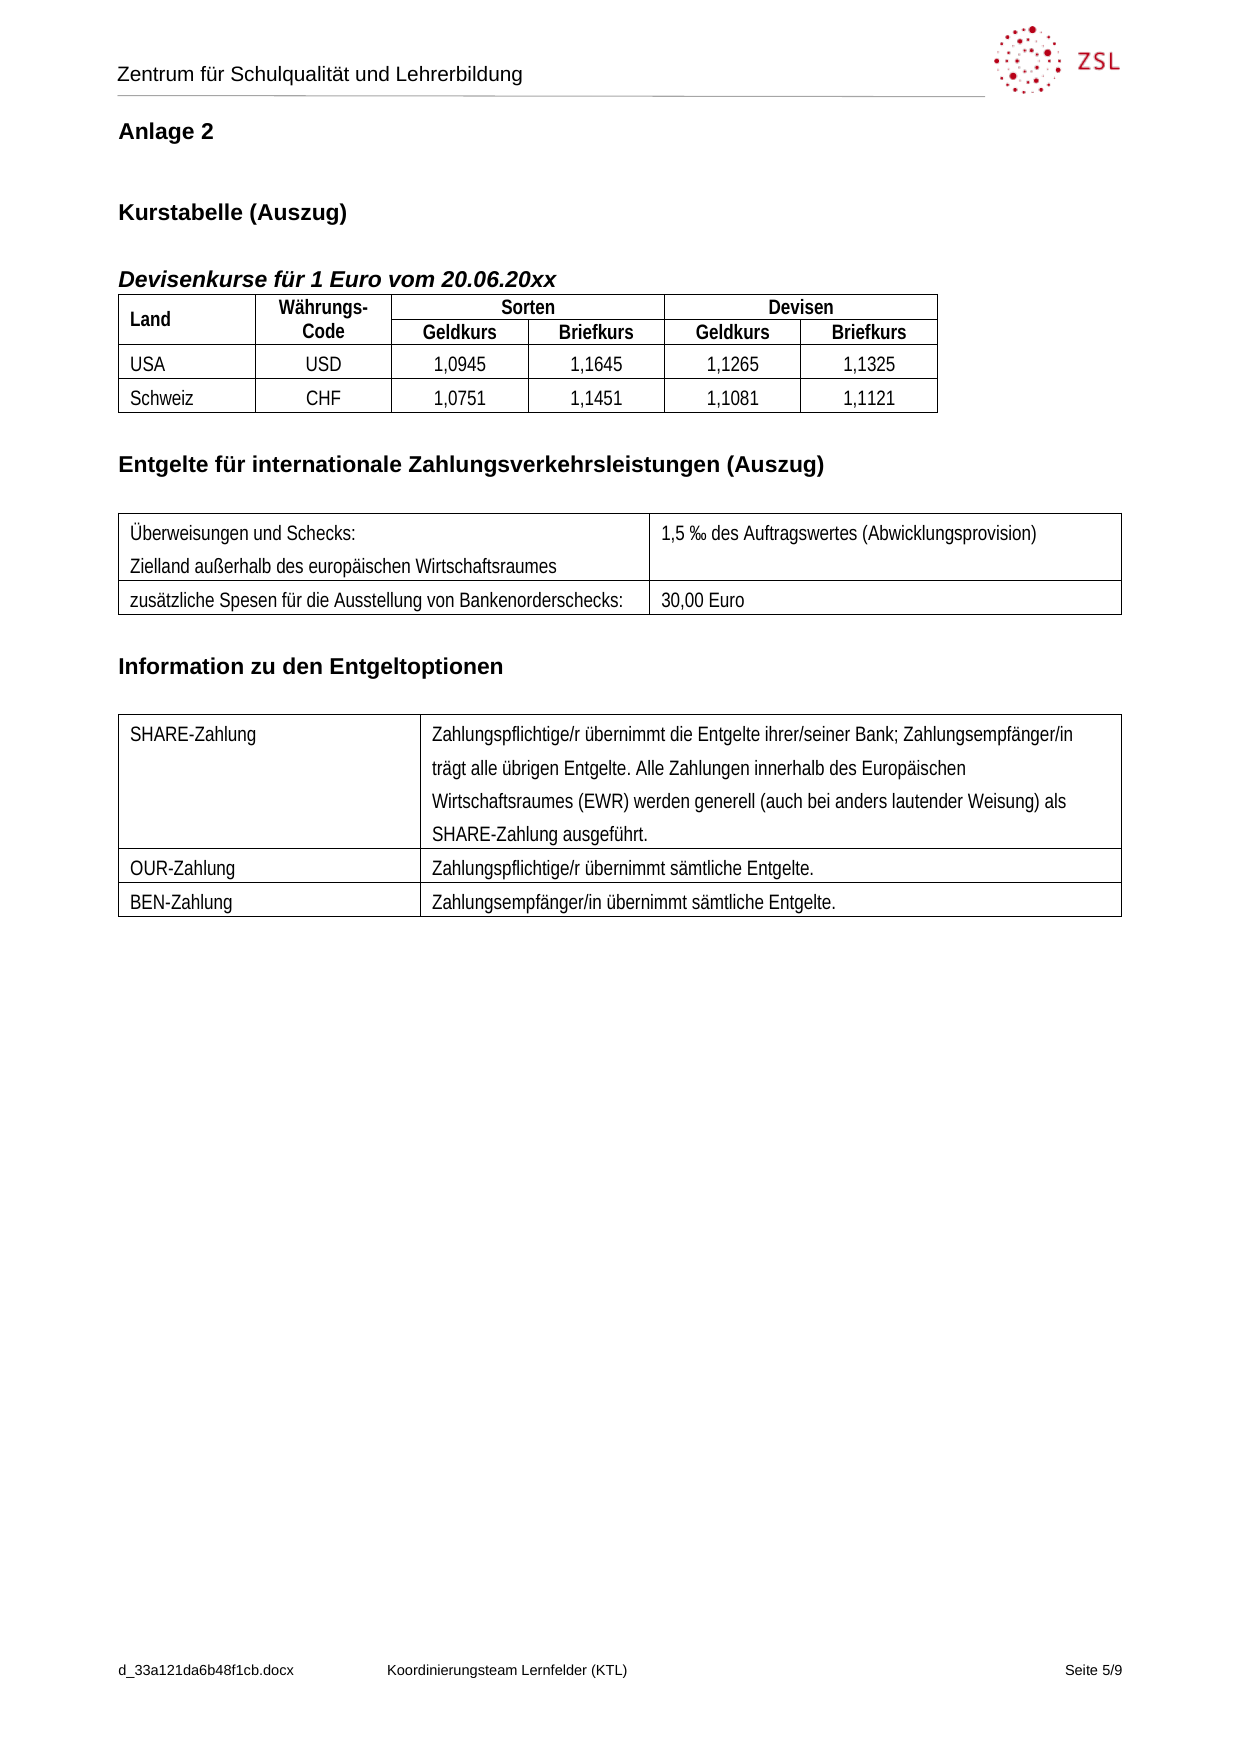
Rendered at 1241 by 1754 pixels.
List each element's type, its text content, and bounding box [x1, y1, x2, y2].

table_header Sorten [392, 295, 664, 319]
table_cell 1,1645 [529, 345, 664, 378]
table_cell 1,1265 [665, 345, 800, 378]
table_cell 1,1121 [801, 379, 937, 412]
table_cell OUR-Zahlung [119, 849, 420, 882]
table_cell 1,1325 [801, 345, 937, 378]
table_cell Schweiz [119, 379, 255, 412]
table_cell 1,1451 [529, 379, 664, 412]
picture [992, 25, 1122, 96]
text Anlage 2 [118, 118, 1122, 144]
table_cell 1,1081 [665, 379, 800, 412]
table_header Devisen [665, 295, 937, 319]
table_header Land [119, 295, 255, 344]
text Kurstabelle (Auszug) [118, 194, 1122, 227]
table_cell 30,00 Euro [650, 581, 1121, 614]
table_header Zahlungspflichtige/r übernimmt die Entgelte ihrer/seiner Bank; Zahlungsempfänger/in trägt alle übrigen Entgelte. Alle Zahlungen innerhalb des Europäischen Wirtschaftsraumes (EWR) werden generell (auch bei anders lautender Weisung) als SHARE-Zahlung ausgeführt. [421, 715, 1121, 848]
text Entgelte für internationale Zahlungsverkehrsleistungen (Auszug) [118, 446, 1122, 479]
text Information zu den Entgeltoptionen [118, 648, 1122, 681]
table_cell zusätzliche Spesen für die Ausstellung von Bankenorderschecks: [119, 581, 649, 614]
table_cell Geldkurs [392, 320, 528, 344]
table_header Überweisungen und Schecks: Zielland außerhalb des europäischen Wirtschaftsraumes [119, 514, 649, 580]
table_header 1,5 ‰ des Auftragswertes (Abwicklungsprovision) [650, 514, 1121, 580]
table_cell Briefkurs [529, 320, 664, 344]
table_header Währungs-Code [256, 295, 391, 344]
table_header SHARE-Zahlung [119, 715, 420, 848]
table_cell CHF [256, 379, 391, 412]
table_cell Briefkurs [801, 320, 937, 344]
table_cell USD [256, 345, 391, 378]
table_cell USA [119, 345, 255, 378]
text Devisenkurse für 1 Euro vom 20.06.20xx [118, 261, 1122, 294]
table_cell Zahlungspflichtige/r übernimmt sämtliche Entgelte. [421, 849, 1121, 882]
table_cell BEN-Zahlung [119, 883, 420, 916]
table_cell Zahlungsempfänger/in übernimmt sämtliche Entgelte. [421, 883, 1121, 916]
table_cell 1,0945 [392, 345, 528, 378]
table_cell Geldkurs [665, 320, 800, 344]
table_cell 1,0751 [392, 379, 528, 412]
